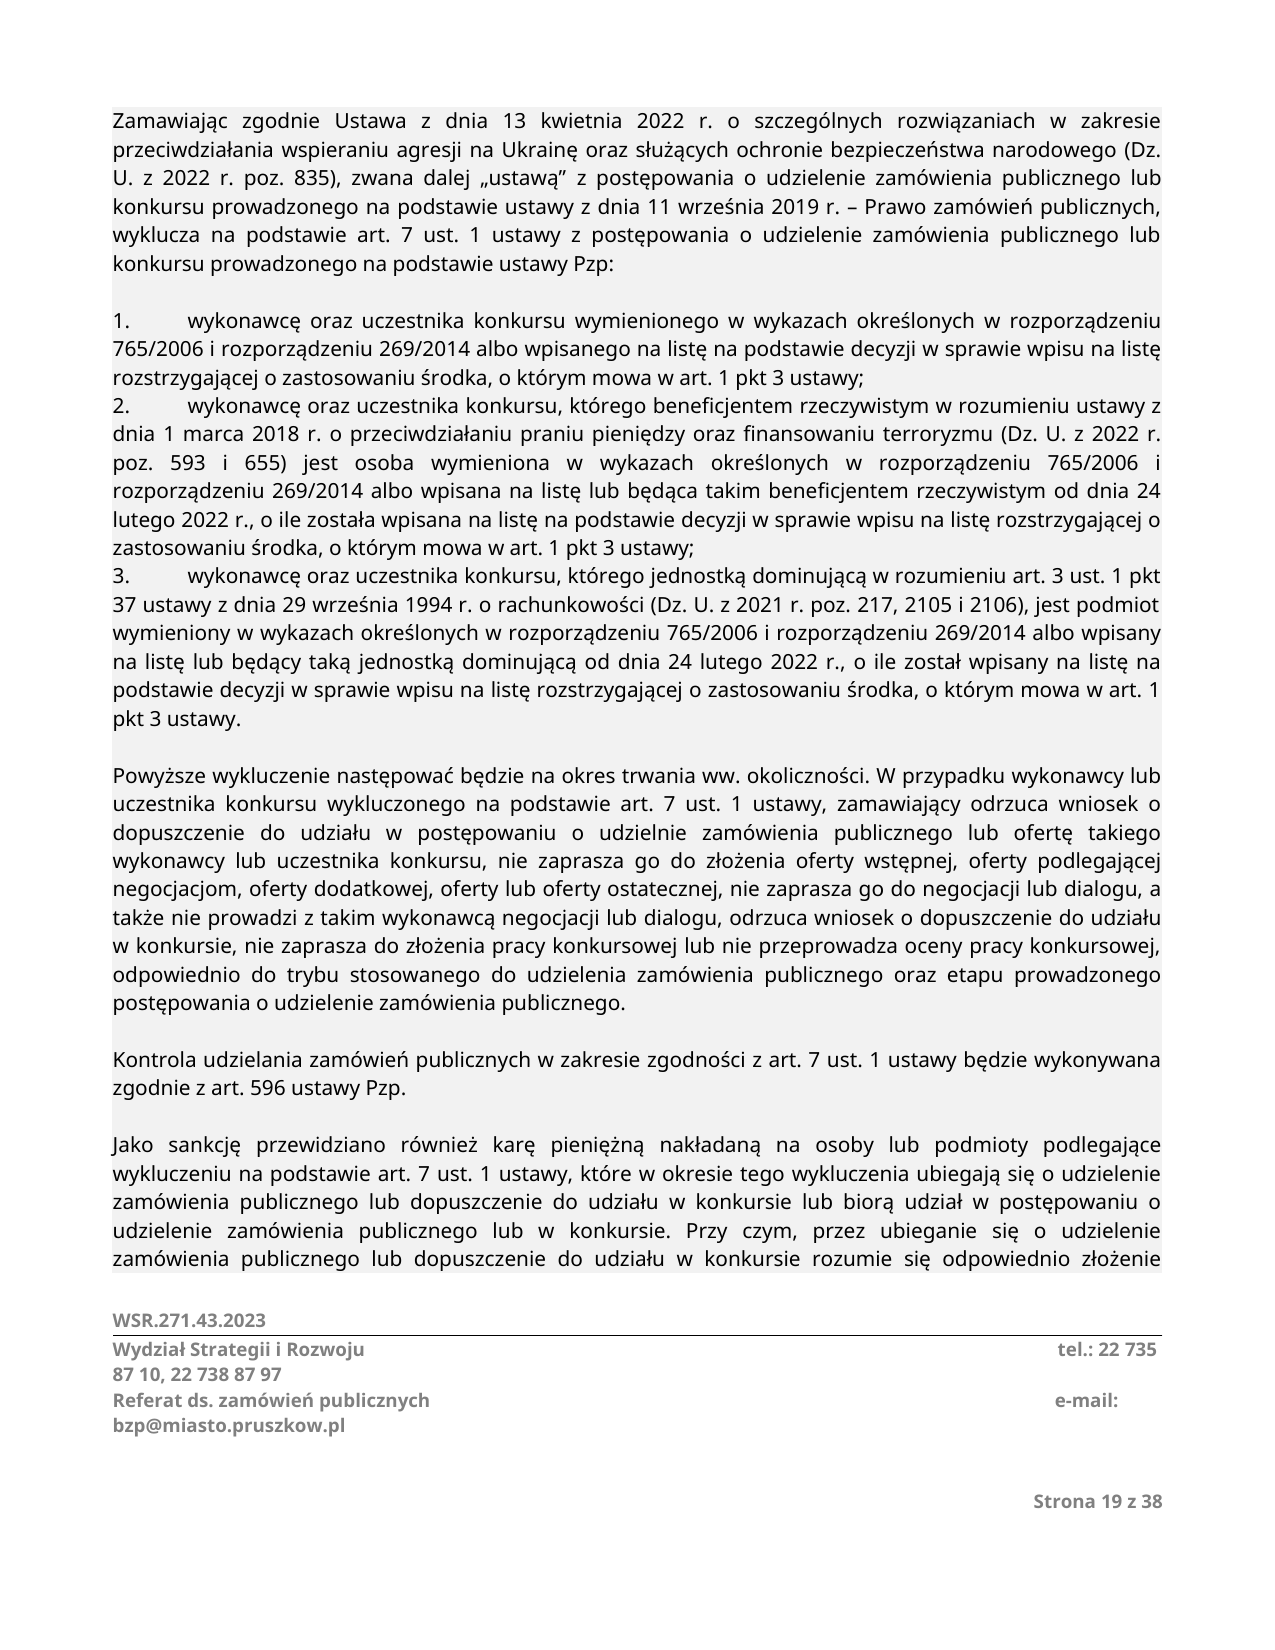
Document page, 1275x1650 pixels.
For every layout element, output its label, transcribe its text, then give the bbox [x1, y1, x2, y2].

list wykonawcę oraz uczestnika konkursu, którego jednostką dominującą w rozumieniu art. 3 ust. 1 pkt 37 ustawy z dnia 29 września 1994 r. o rachunkowości (Dz. U. z 2021 r. poz. 217, 2105 i 2106), jest podmiot wymieniony w wykazach określonych w rozporządzeniu 765/2006 i rozporządzeniu 269/2014 albo wpisany na listę lub będący taką jednostką dominującą od dnia 24 lutego 2022 r., o ile został wpisany na listę na podstawie decyzji w sprawie wpisu na listę rozstrzygającej o zastosowaniu środka, o którym mowa w art. 1 pkt 3 ustawy. [112, 562, 1162, 732]
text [112, 1130, 1162, 1273]
list wykonawcę oraz uczestnika konkursu, którego beneficjentem rzeczywistym w rozumieniu ustawy z dnia 1 marca 2018 r. o przeciwdziałaniu praniu pieniędzy oraz finansowaniu terroryzmu (Dz. U. z 2022 r. poz. 593 i 655) jest osoba wymieniona w wykazach określonych w rozporządzeniu 765/2006 i rozporządzeniu 269/2014 albo wpisana na listę lub będąca takim beneficjentem rzeczywistym od dnia 24 lutego 2022 r., o ile została wpisana na listę na podstawie decyzji w sprawie wpisu na listę rozstrzygającej o zastosowaniu środka, o którym mowa w art. 1 pkt 3 ustawy; [112, 391, 1162, 562]
text Zamawiając zgodnie Ustawa z dnia 13 kwietnia 2022 r. o szczególnych rozwiązaniach w zakresie przeciwdziałania wspieraniu agresji na Ukrainę oraz służących ochronie bezpieczeństwa narodowego (Dz. U. z 2022 r. poz. 835), zwana dalej „ustawą” z postępowania o udzielenie zamówienia publicznego lub konkursu prowadzonego na podstawie ustawy z dnia 11 września 2019 r. – Prawo zamówień publicznych, wyklucza na podstawie art. 7 ust. 1 ustawy z postępowania o udzielenie zamówienia publicznego lub konkursu prowadzonego na podstawie ustawy Pzp: [112, 107, 1162, 277]
list wykonawcę oraz uczestnika konkursu wymienionego w wykazach określonych w rozporządzeniu 765/2006 i rozporządzeniu 269/2014 albo wpisanego na listę na podstawie decyzji w sprawie wpisu na listę rozstrzygającej o zastosowaniu środka, o którym mowa w art. 1 pkt 3 ustawy; [112, 306, 1162, 391]
text Powyższe wykluczenie następować będzie na okres trwania ww. okoliczności. W przypadku wykonawcy lub uczestnika konkursu wykluczonego na podstawie art. 7 ust. 1 ustawy, zamawiający odrzuca wniosek o dopuszczenie do udziału w postępowaniu o udzielnie zamówienia publicznego lub ofertę takiego wykonawcy lub uczestnika konkursu, nie zaprasza go do złożenia oferty wstępnej, oferty podlegającej negocjacjom, oferty dodatkowej, oferty lub oferty ostatecznej, nie zaprasza go do negocjacji lub dialogu, a także nie prowadzi z takim wykonawcą negocjacji lub dialogu, odrzuca wniosek o dopuszczenie do udziału w konkursie, nie zaprasza do złożenia pracy konkursowej lub nie przeprowadza oceny pracy konkursowej, odpowiednio do trybu stosowanego do udzielenia zamówienia publicznego oraz etapu prowadzonego postępowania o udzielenie zamówienia publicznego. [112, 761, 1162, 1017]
text Kontrola udzielania zamówień publicznych w zakresie zgodności z art. 7 ust. 1 ustawy będzie wykonywana zgodnie z art. 596 ustawy Pzp. [112, 1045, 1162, 1102]
